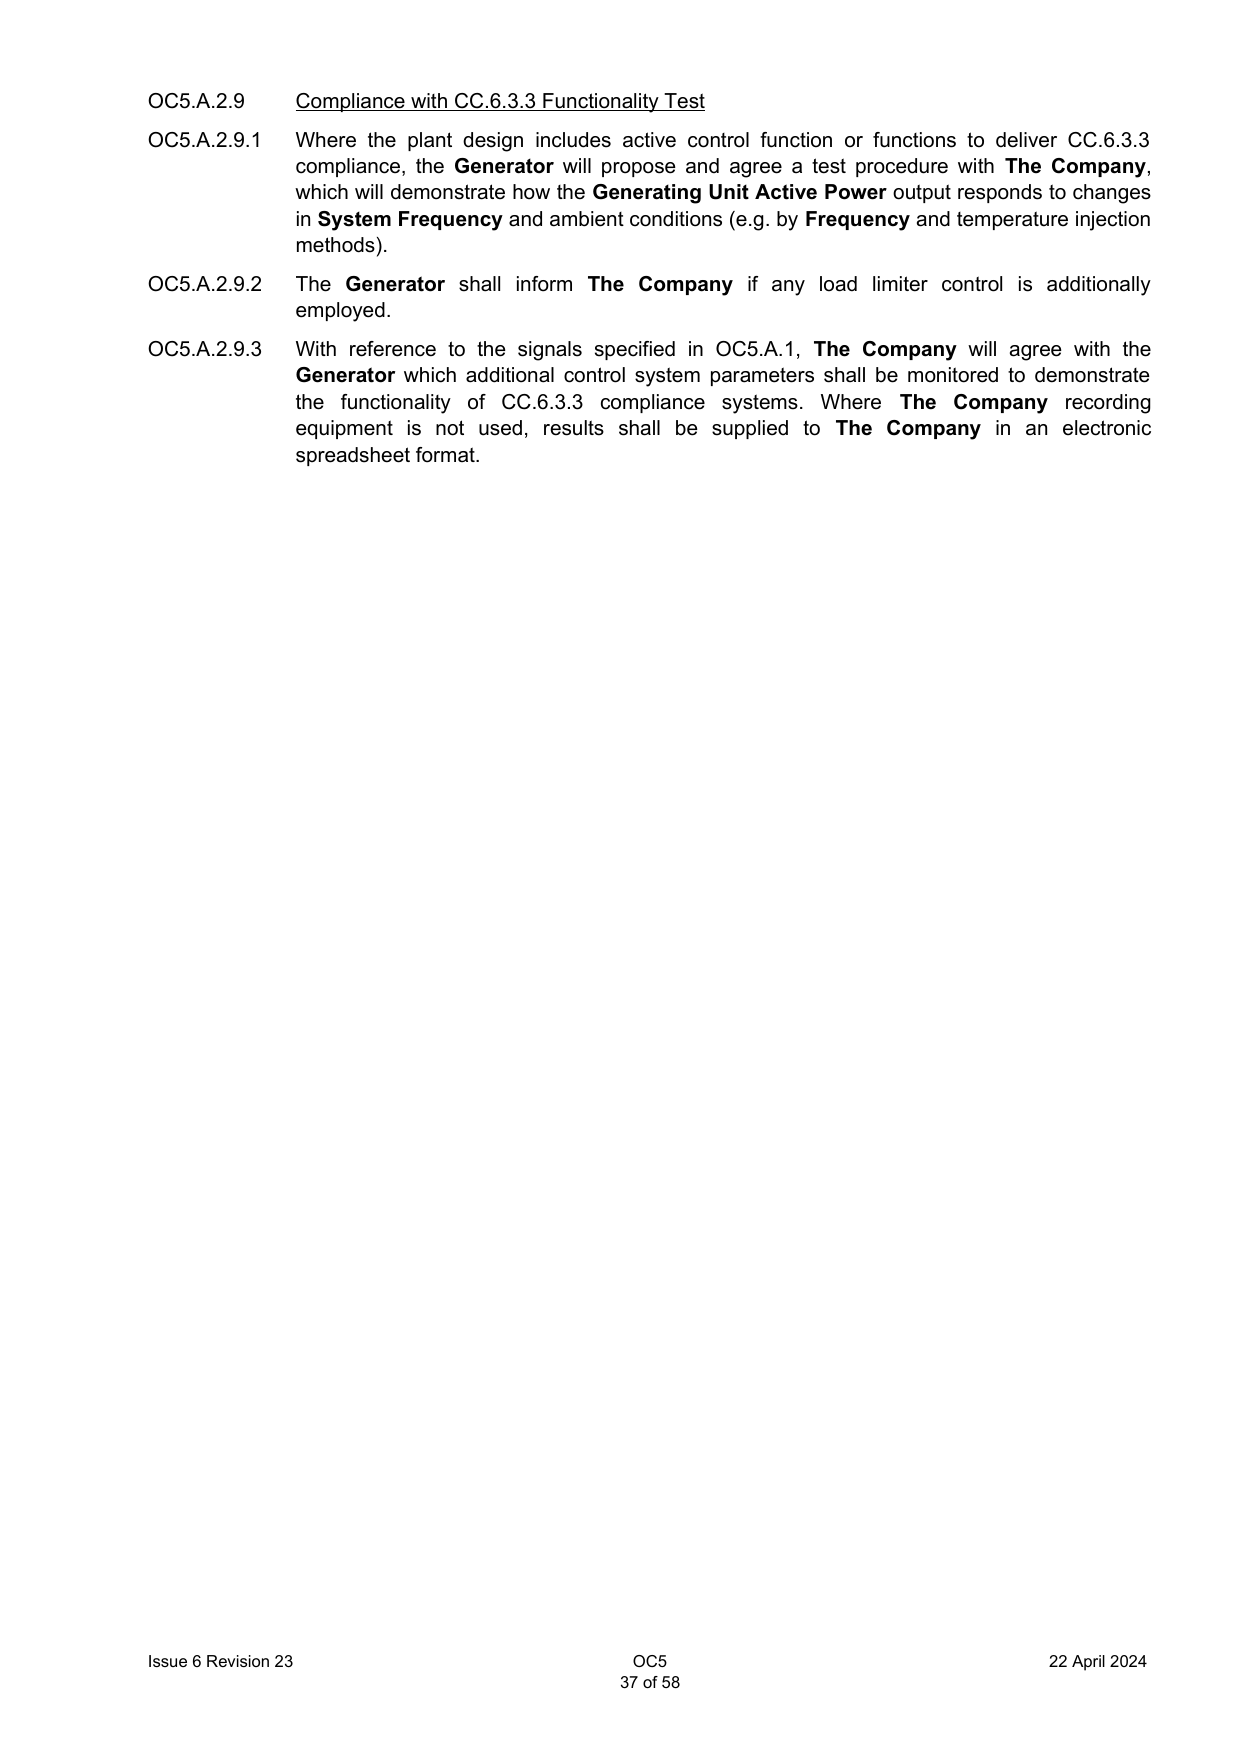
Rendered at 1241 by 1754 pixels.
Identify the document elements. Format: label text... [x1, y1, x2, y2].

text OC5.A.2.9.2 The Generator shall inform The Company if any load limiter control is additionally employed. [148, 272, 1152, 322]
text OC5.A.2.9.1 Where the plant design includes active control function or functions to deliver CC.6.3.3 compliance, the Generator will propose and agree a test procedure with The Company, which will demonstrate how the Generating Unit Active Power output responds to changes in System Frequency and ambient conditions (e.g. by Frequency and temperature injection methods). [148, 127, 1152, 257]
text OC5.A.2.9 Compliance with CC.6.3.3 Functionality Test [148, 89, 1152, 113]
text OC5.A.2.9.3 With reference to the signals specified in OC5.A.1, The Company will agree with the Generator which additional control system parameters shall be monitored to demonstrate the functionality of CC.6.3.3 compliance systems. Where The Company recording equipment is not used, results shall be supplied to The Company in an electronic spreadsheet format. [148, 337, 1152, 466]
